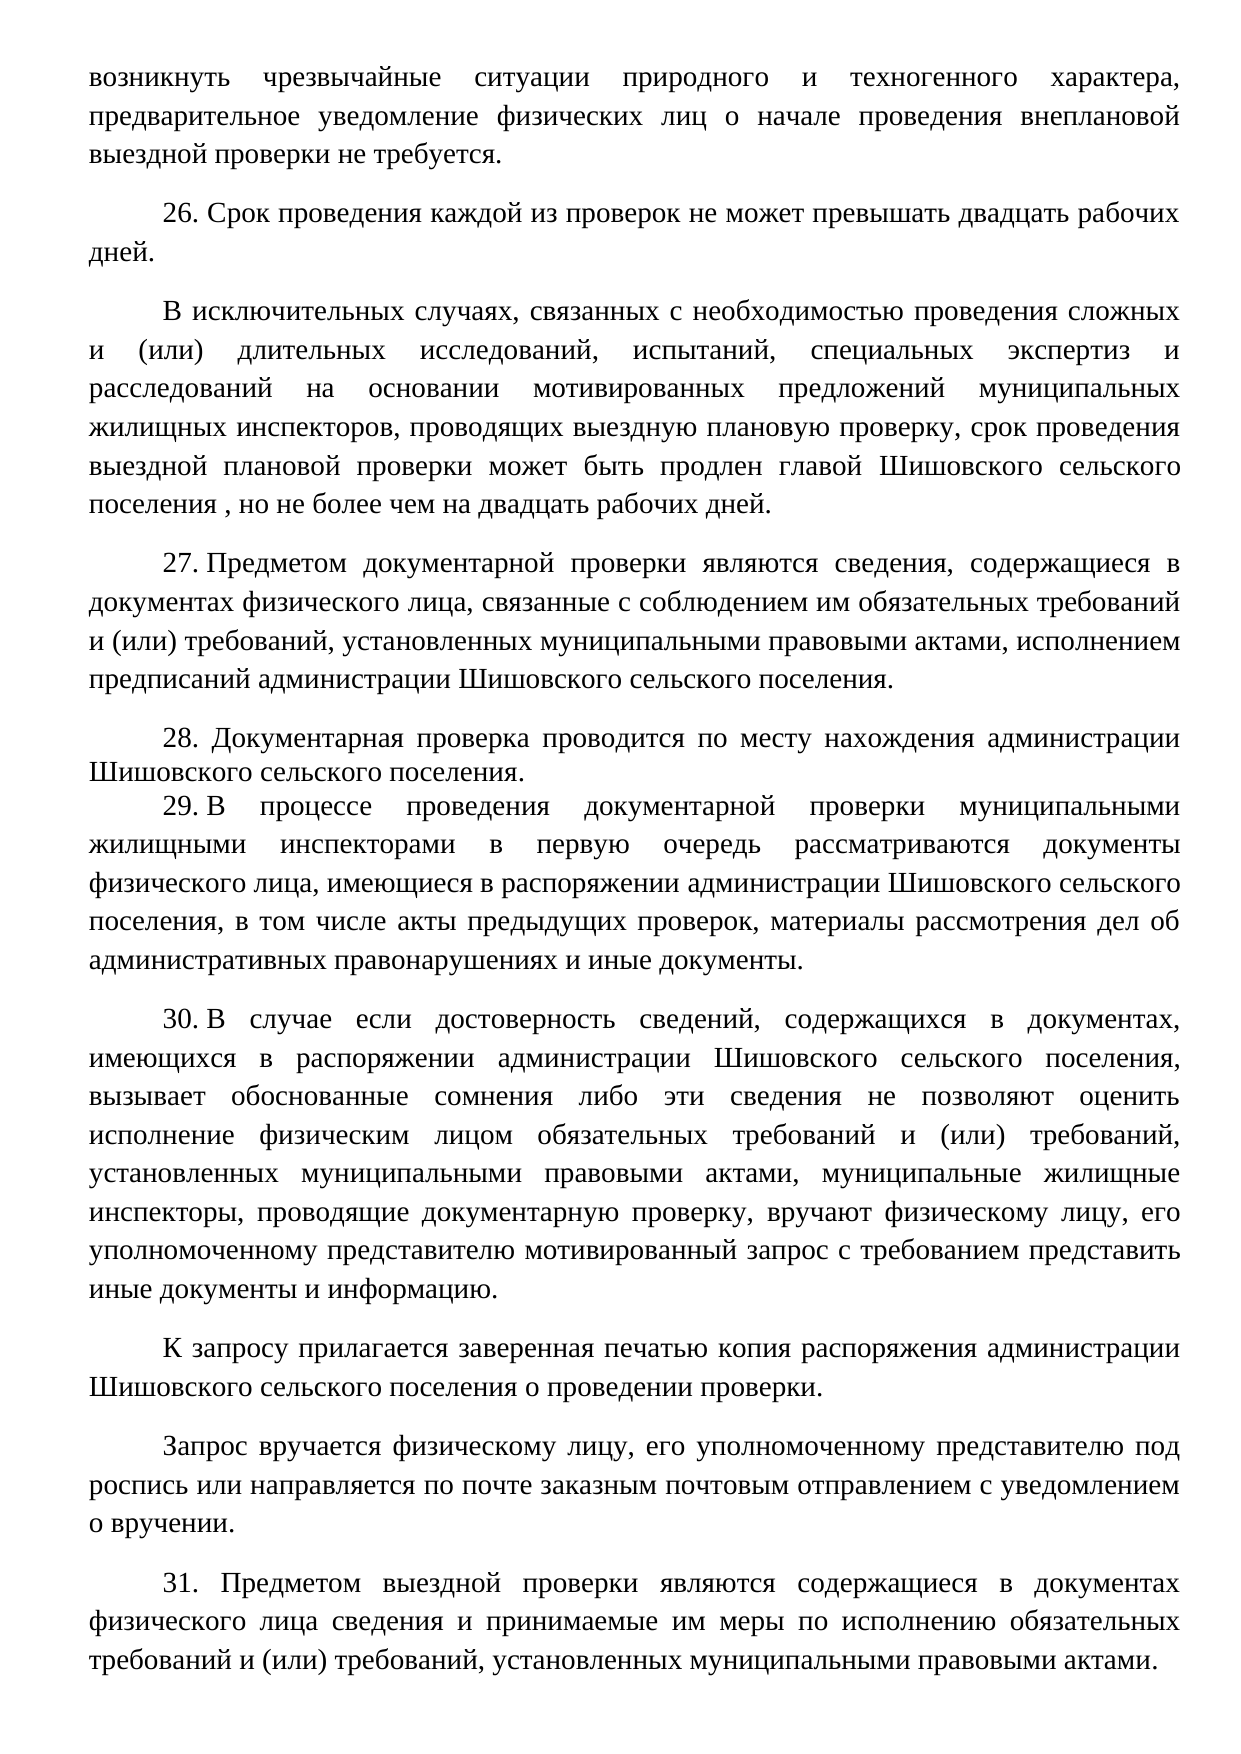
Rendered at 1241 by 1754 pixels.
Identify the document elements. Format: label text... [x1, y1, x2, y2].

text 30. В случае если достоверность сведений, содержащихся в документах, имеющихся в распоряжении администрации Шишовского сельского поселения, вызывает обоснованные сомнения либо эти сведения не позволяют оценить исполнение физическим лицом обязательных требований и (или) требований, установленных муниципальными правовыми актами, муниципальные жилищные инспекторы, проводящие документарную проверку, вручают физическому лицу, его уполномоченному представителю мотивированный запрос с требованием представить иные документы и информацию. [89, 1001, 1181, 1304]
text 27. Предметом документарной проверки являются сведения, содержащиеся в документах физического лица, связанные с соблюдением им обязательных требований и (или) требований, установленных муниципальными правовыми актами, исполнением предписаний администрации Шишовского сельского поселения. [89, 546, 1181, 695]
text 28. Документарная проверка проводится по месту нахождения администрации Шишовского сельского поселения. [89, 721, 1181, 788]
text В исключительных случаях, связанных с необходимостью проведения сложных и (или) длительных исследований, испытаний, специальных экспертиз и расследований на основании мотивированных предложений муниципальных жилищных инспекторов, проводящих выездную плановую проверку, срок проведения выездной плановой проверки может быть продлен главой Шишовского сельского поселения , но не более чем на двадцать рабочих дней. [89, 293, 1181, 520]
text Запрос вручается физическому лицу, его уполномоченному представителю под роспись или направляется по почте заказным почтовым отправлением с уведомлением о вручении. [89, 1428, 1181, 1539]
text К запросу прилагается заверенная печатью копия распоряжения администрации Шишовского сельского поселения о проведении проверки. [89, 1330, 1181, 1402]
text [89, 59, 1181, 170]
text 29. В процессе проведения документарной проверки муниципальными жилищными инспекторами в первую очередь рассматриваются документы физического лица, имеющиеся в распоряжении администрации Шишовского сельского поселения, в том числе акты предыдущих проверок, материалы рассмотрения дел об административных правонарушениях и иные документы. [89, 788, 1181, 975]
text 31. Предметом выездной проверки являются содержащиеся в документах физического лица сведения и принимаемые им меры по исполнению обязательных требований и (или) требований, установленных муниципальными правовыми актами. [89, 1565, 1181, 1603]
text 26. Срок проведения каждой из проверок не может превышать двадцать рабочих дней. [89, 196, 1181, 268]
text 31. Предметом выездной проверки являются содержащиеся в документах физического лица сведения и принимаемые им меры по исполнению обязательных требований и (или) требований, установленных муниципальными правовыми актами. [89, 1637, 1181, 1675]
